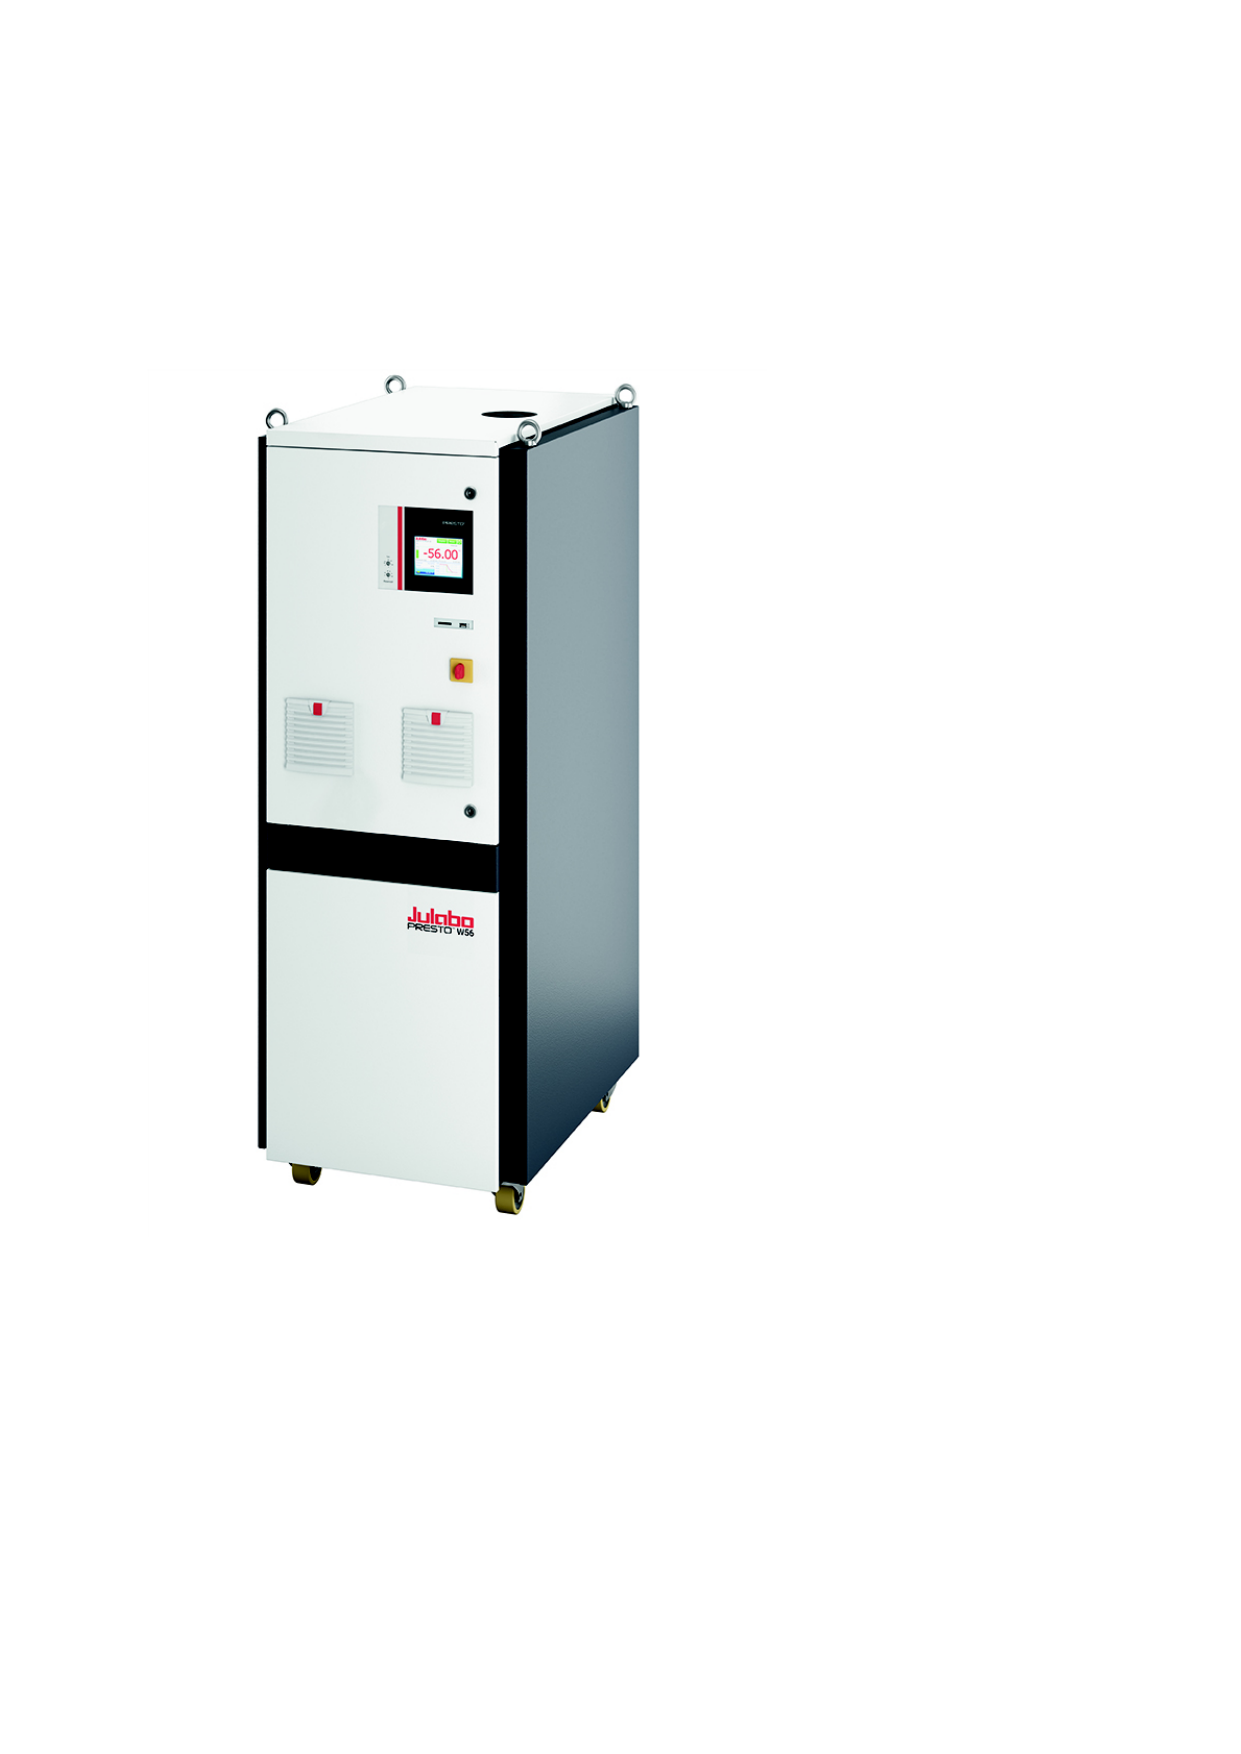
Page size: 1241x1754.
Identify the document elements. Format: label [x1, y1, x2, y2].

picture [147, 369, 768, 1237]
